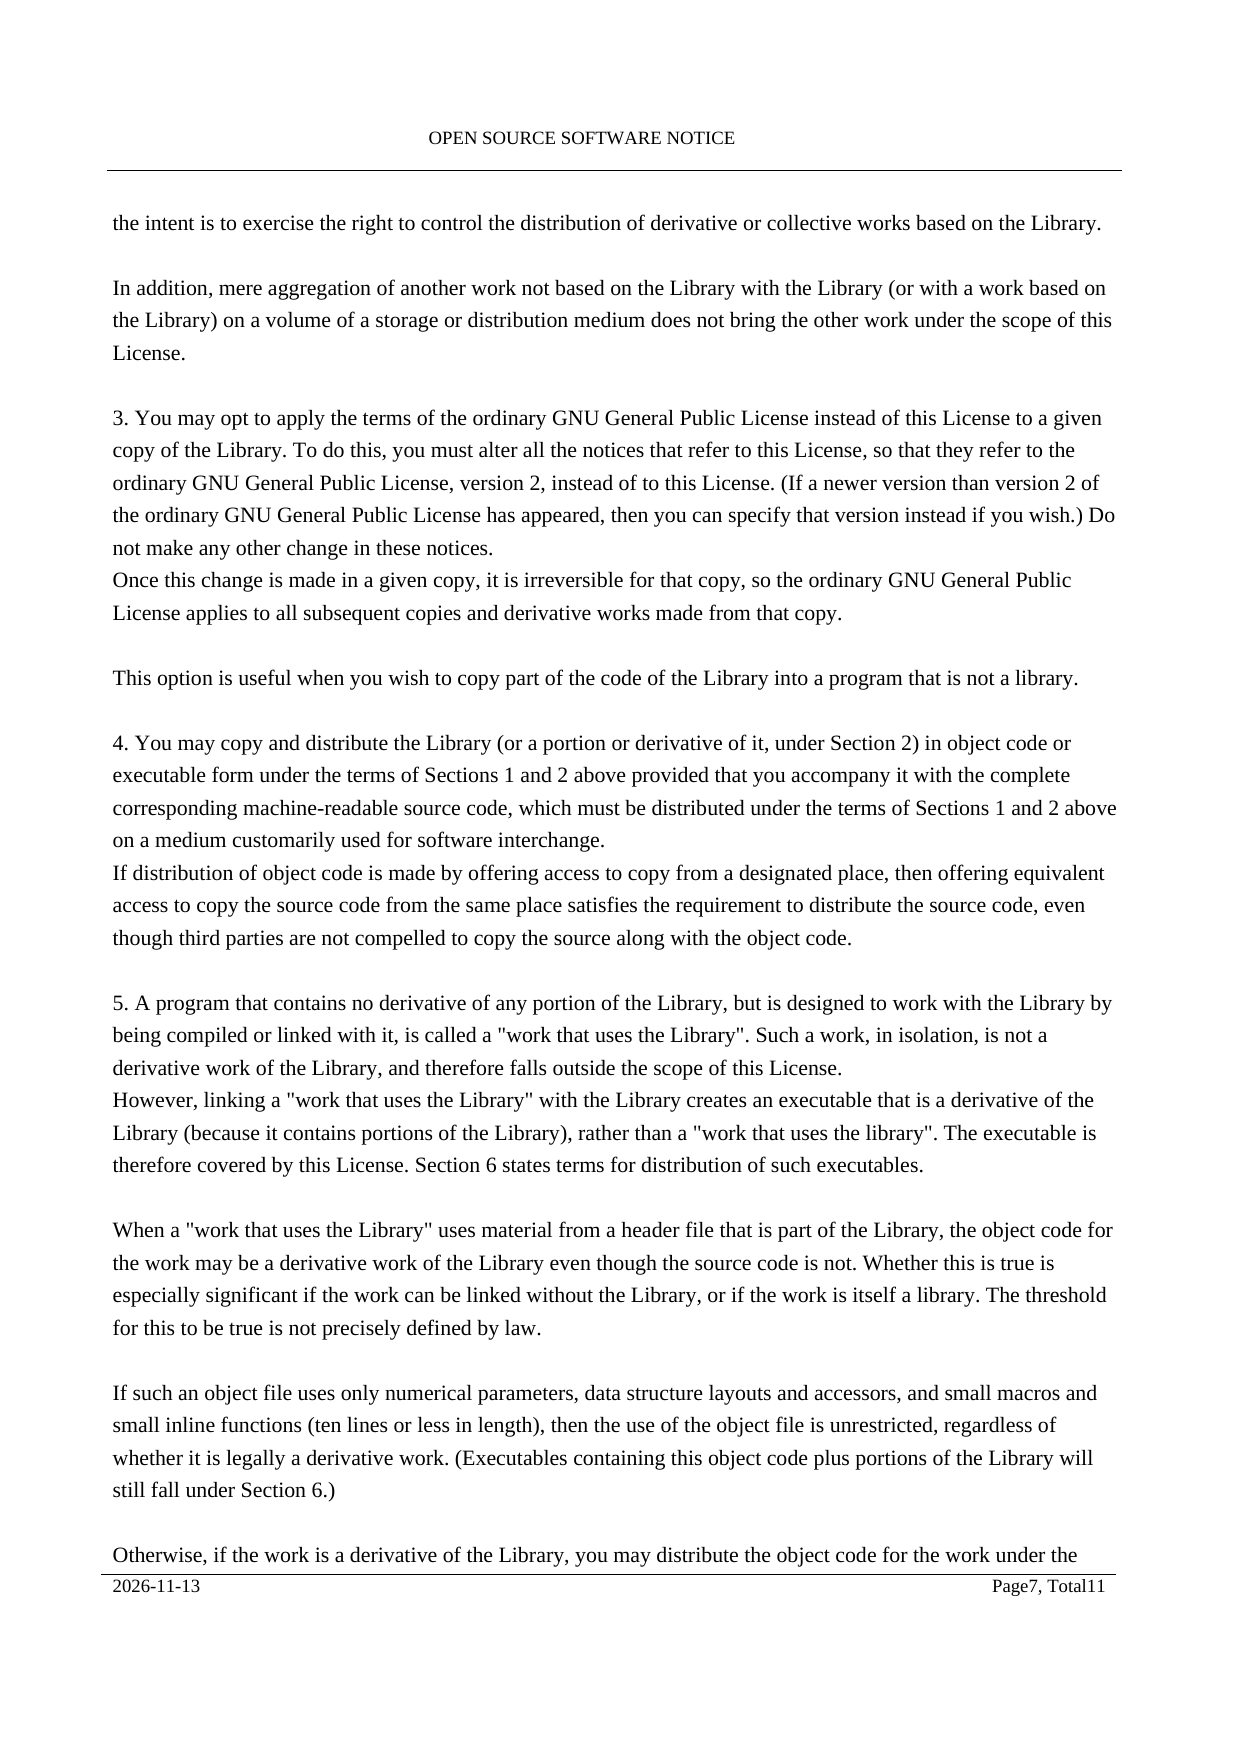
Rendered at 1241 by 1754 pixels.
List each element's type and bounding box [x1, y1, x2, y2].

text [112, 206, 1128, 1571]
